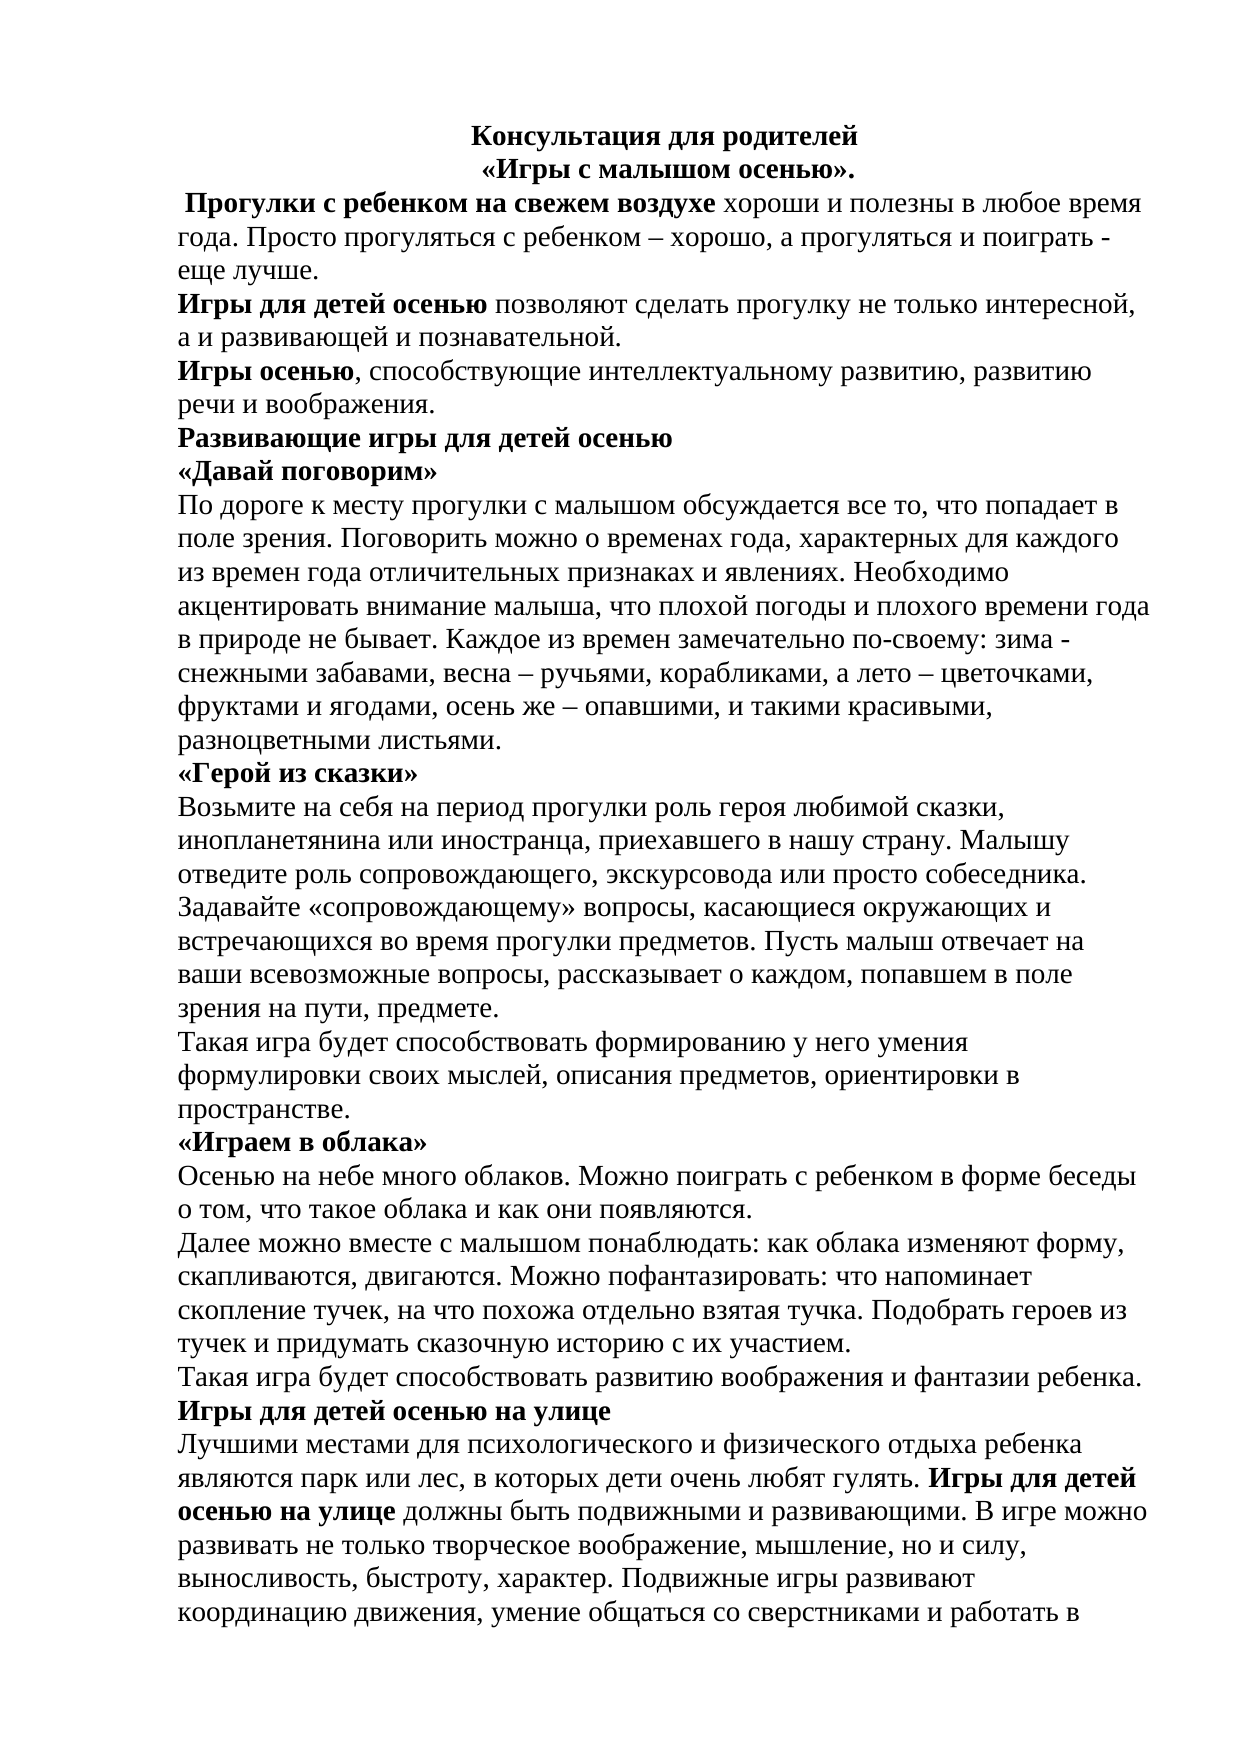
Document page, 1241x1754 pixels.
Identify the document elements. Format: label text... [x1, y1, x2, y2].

text Игры осенью, способствующие интеллектуальному развитию, развитию речи и воображения. [177, 353, 1152, 420]
text Игры для детей осенью позволяют сделать прогулку не только интересной, а и развивающей и познавательной. [177, 286, 1152, 353]
text Осенью на небе много облаков. Можно поиграть с ребенком в форме беседы о том, что такое облака и как они появляются. [177, 1158, 1152, 1225]
text Развивающие игры для детей осенью [177, 420, 1152, 453]
text Консультация для родителей [177, 118, 1152, 152]
text Такая игра будет способствовать формированию у него умения формулировки своих мыслей, описания предметов, ориентировки в пространстве. [177, 1024, 1152, 1124]
text По дороге к месту прогулки с малышом обсуждается все то, что попадает в поле зрения. Поговорить можно о временах года, характерных для каждого из времен года отличительных признаках и явлениях. Необходимо акцентировать внимание малыша, что плохой погоды и плохого времени года в природе не бывает. Каждое из времен замечательно по-своему: зима - снежными забавами, весна – ручьями, корабликами, а лето – цветочками, фруктами и ягодами, осень же – опавшими, и такими красивыми, разноцветными листьями. [177, 487, 1152, 755]
text «Игры с малышом осенью». [177, 152, 1152, 185]
text Игры для детей осенью на улице [177, 1393, 1152, 1426]
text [177, 1426, 1152, 1627]
text Далее можно вместе с малышом понаблюдать: как облака изменяют форму, скапливаются, двигаются. Можно пофантазировать: что напоминает скопление тучек, на что похожа отдельно взятая тучка. Подобрать героев из тучек и придумать сказочную историю с их участием. [177, 1225, 1152, 1359]
text Такая игра будет способствовать развитию воображения и фантазии ребенка. [177, 1359, 1152, 1393]
text Прогулки с ребенком на свежем воздухе хороши и полезны в любое время года. Просто прогуляться с ребенком – хорошо, а прогуляться и поиграть - еще лучше. [177, 185, 1152, 286]
text «Играем в облака» [177, 1124, 1152, 1158]
text «Герой из сказки» [177, 755, 1152, 789]
text «Давай поговорим» [177, 453, 1152, 487]
text Возьмите на себя на период прогулки роль героя любимой сказки, инопланетянина или иностранца, приехавшего в нашу страну. Малышу отведите роль сопровождающего, экскурсовода или просто собеседника. Задавайте «сопровождающему» вопросы, касающиеся окружающих и встречающихся во время прогулки предметов. Пусть малыш отвечает на ваши всевозможные вопросы, рассказывает о каждом, попавшем в поле зрения на пути, предмете. [177, 789, 1152, 1024]
